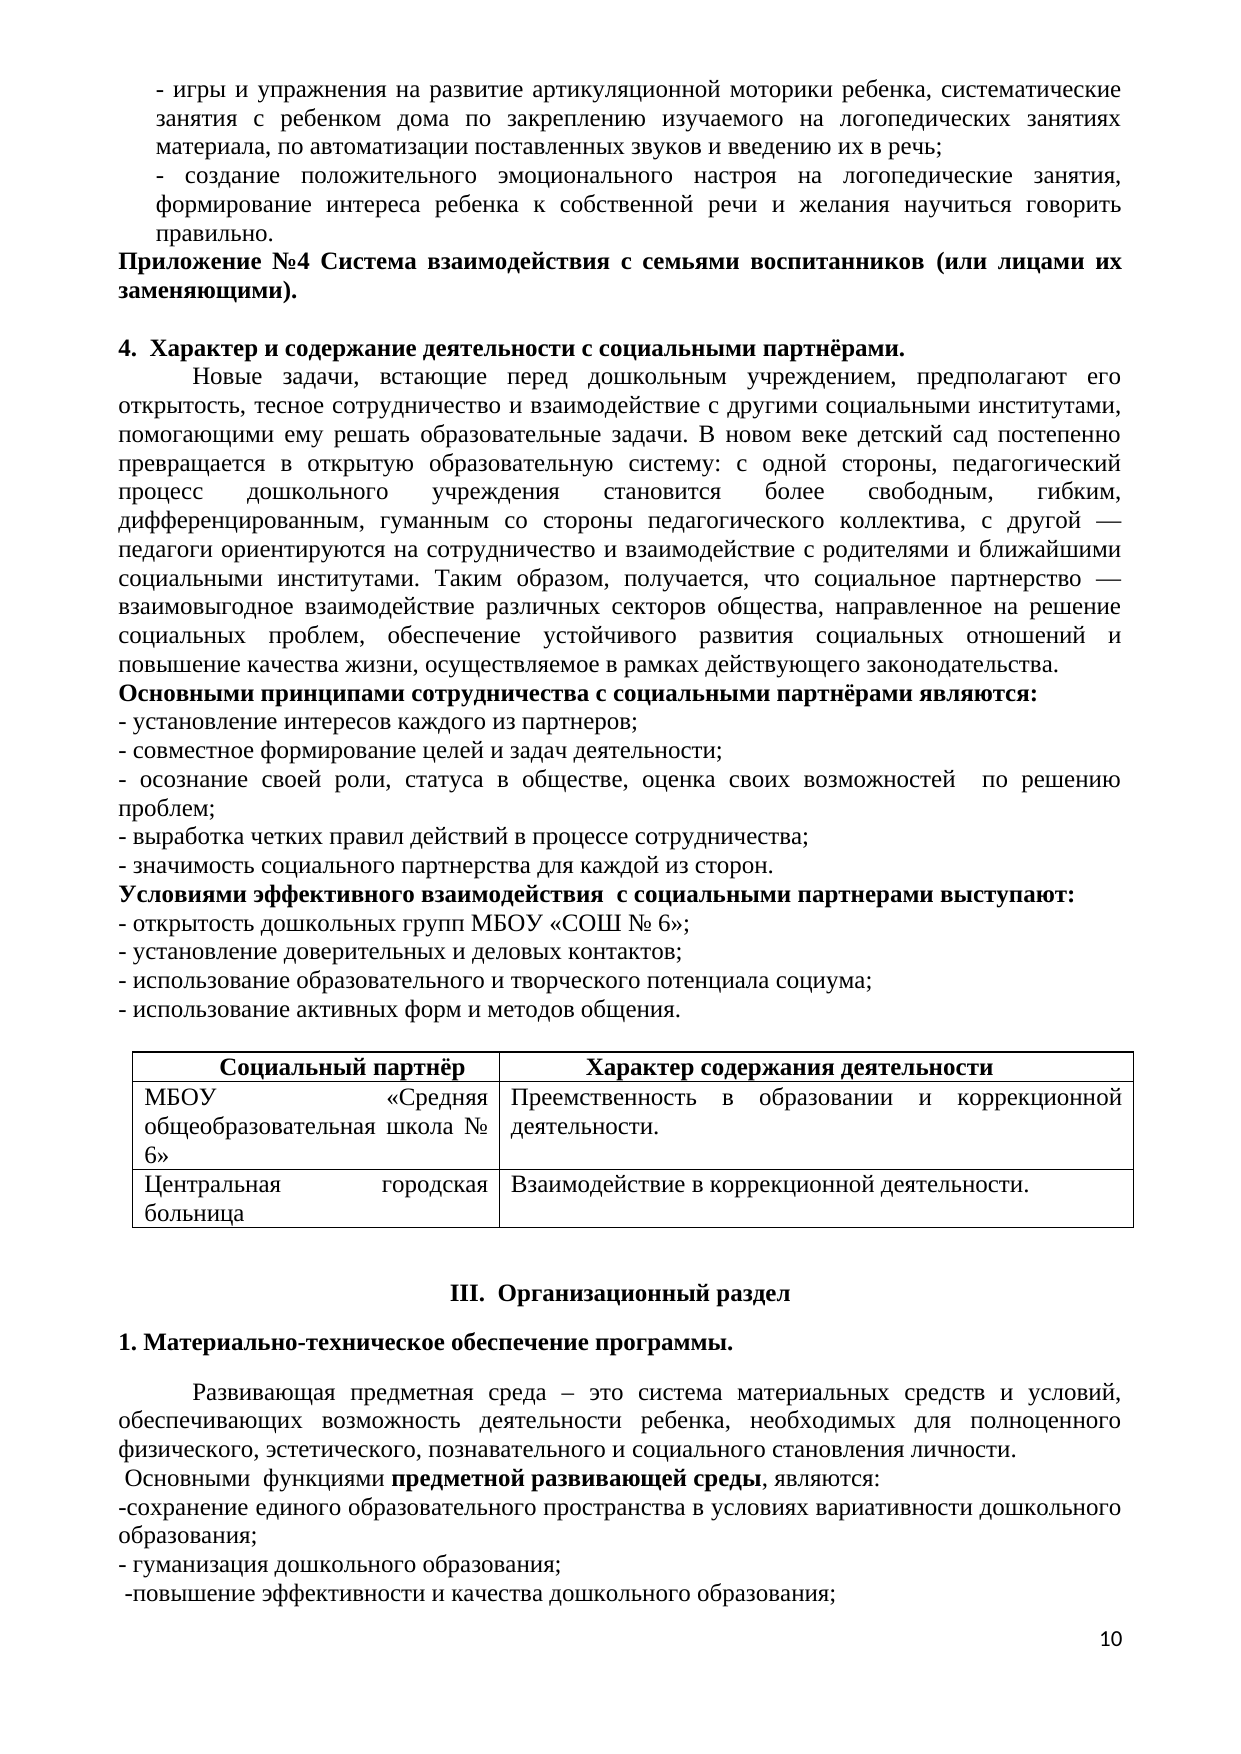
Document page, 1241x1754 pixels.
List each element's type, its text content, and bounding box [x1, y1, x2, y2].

text Основными функциями предметной развивающей среды, являются: [118, 1463, 1122, 1492]
text - использование активных форм и методов общения. [118, 994, 1122, 1023]
table_cell Взаимодействие в коррекционной деятельности. [500, 1170, 1133, 1227]
text -повышение эффективности и качества дошкольного образования; [118, 1578, 1122, 1607]
text - осознание своей роли, статуса в обществе, оценка своих возможностей по решению проблем; [118, 764, 1122, 821]
text III. Организационный раздел [118, 1278, 1122, 1306]
table_cell Центральная городская больница [133, 1170, 499, 1227]
text Условиями эффективного взаимодействия с социальными партнерами выступают: [118, 879, 1122, 908]
text 1. Материально-техническое обеспечение программы. [118, 1327, 1126, 1356]
text - гуманизация дошкольного образования; [118, 1549, 1122, 1578]
text - выработка четких правил действий в процессе сотрудничества; [118, 821, 1122, 850]
text Новые задачи, встающие перед дошкольным учреждением, предполагают его открытость, тесное сотрудничество и взаимодействие с другими социальными институтами, помогающими ему решать образовательные задачи. В новом веке детский сад постепенно превращается в открытую образовательную систему: с одной стороны, педагогический процесс дошкольного учреждения становится более свободным, гибким, дифференцированным, гуманным со стороны педагогического коллектива, с другой — педагоги ориентируются на сотрудничество и взаимодействие с родителями и ближайшими социальными институтами. Таким образом, получается, что социальное партнерство — взаимовыгодное взаимодействие различных секторов общества, направленное на решение социальных проблем, обеспечение устойчивого развития социальных отношений и повышение качества жизни, осуществляемое в рамках действующего законодательства. [118, 361, 1122, 678]
text -сохранение единого образовательного пространства в условиях вариативности дошкольного образования; [118, 1492, 1122, 1549]
text - создание положительного эмоционального настроя на логопедические занятия, формирование интереса ребенка к собственной речи и желания научиться говорить правильно. [156, 160, 1122, 246]
text - открытость дошкольных групп МБОУ «СОШ № 6»; [118, 908, 1122, 936]
table_cell Преемственность в образовании и коррекционной деятельности. [500, 1082, 1133, 1168]
table_cell МБОУ «Средняя общеобразовательная школа № 6» [133, 1082, 499, 1168]
text - использование образовательного и творческого потенциала социума; [118, 965, 1122, 994]
text - установление доверительных и деловых контактов; [118, 936, 1122, 965]
text Приложение №4 Система взаимодействия с семьями воспитанников (или лицами их заменяющими). [118, 246, 1122, 304]
table_header Характер содержания деятельности [500, 1053, 1133, 1081]
text 4. Характер и содержание деятельности с социальными партнёрами. [118, 333, 1122, 361]
text Развивающая предметная среда – это система материальных средств и условий, обеспечивающих возможность деятельности ребенка, необходимых для полноценного физического, эстетического, познавательного и социального становления личности. [118, 1377, 1122, 1463]
text - установление интересов каждого из партнеров; [118, 706, 1122, 735]
text - значимость социального партнерства для каждой из сторон. [118, 850, 1122, 879]
table_header Социальный партнёр [133, 1053, 499, 1081]
text Основными принципами сотрудничества с социальными партнёрами являются: [118, 678, 1122, 706]
text - игры и упражнения на развитие артикуляционной моторики ребенка, систематические занятия с ребенком дома по закреплению изучаемого на логопедических занятиях материала, по автоматизации поставленных звуков и введению их в речь; [156, 74, 1122, 160]
text - совместное формирование целей и задач деятельности; [118, 735, 1122, 764]
